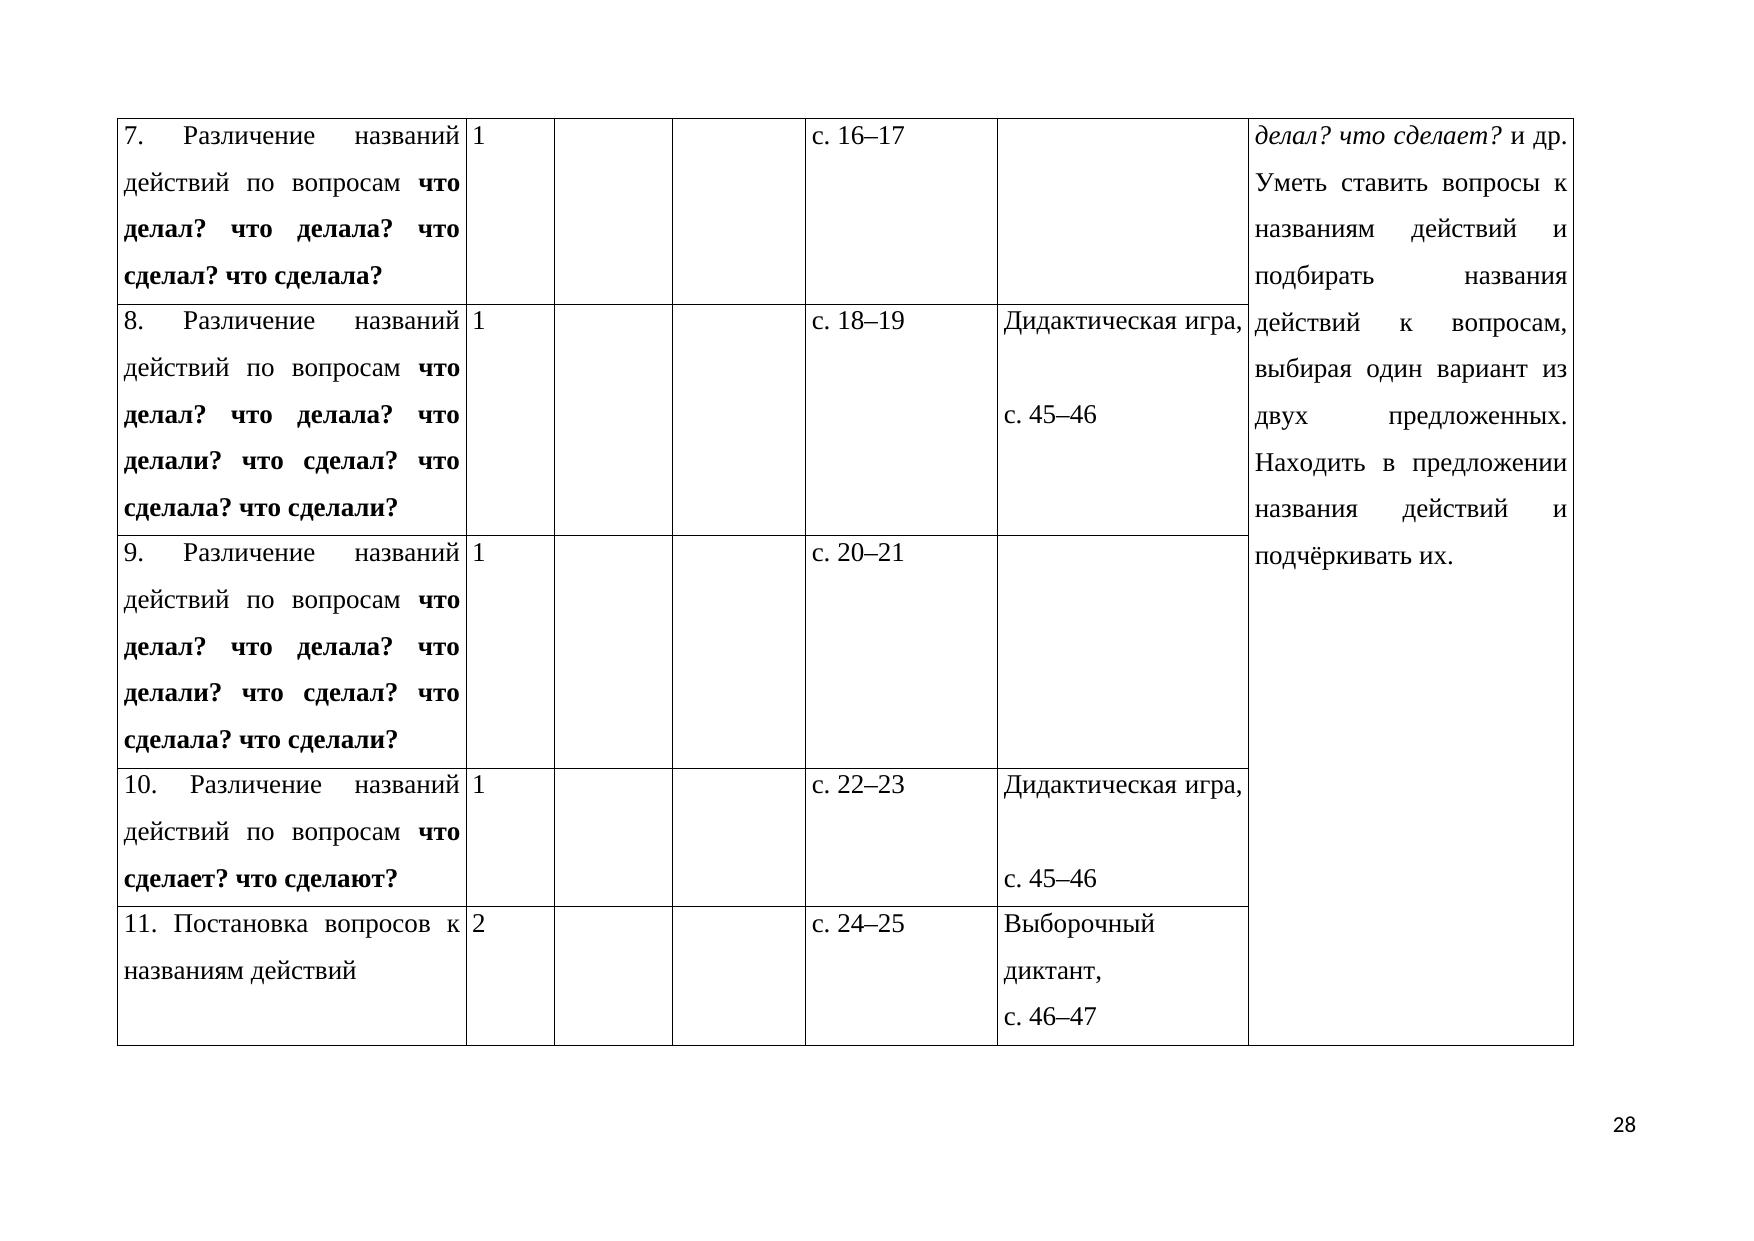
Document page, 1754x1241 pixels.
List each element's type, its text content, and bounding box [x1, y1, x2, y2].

table_cell с. 18–19 [806, 305, 997, 535]
table_cell Дидактическая игра, с. 45–46 [998, 769, 1248, 906]
table_cell [673, 119, 805, 303]
table_cell 7. Различение названий действий по вопросам что делал? что делала? что сделал? что сделала? [118, 119, 466, 303]
table_cell [555, 536, 672, 767]
table_cell с. 22–23 [806, 769, 997, 906]
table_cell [1249, 119, 1573, 1045]
table_cell [555, 119, 672, 303]
table_cell [673, 769, 805, 906]
table_cell 8. Различение названий действий по вопросам что делал? что делала? что делали? что сделал? что сделала? что сделали? [118, 305, 466, 535]
table_cell 1 [467, 536, 554, 767]
table_cell 10. Различение названий действий по вопросам что сделает? что сделают? [118, 769, 466, 906]
table_cell 1 [467, 769, 554, 906]
table_cell [555, 769, 672, 906]
table_cell Выборочный диктант, с. 46–47 [998, 907, 1248, 1045]
table_cell 1 [467, 305, 554, 535]
table_cell [673, 305, 805, 535]
table_cell [998, 536, 1248, 767]
table_cell 11. Постановка вопросов к названиям действий [118, 907, 466, 1045]
table_cell с. 20–21 [806, 536, 997, 767]
table_cell [555, 305, 672, 535]
table_cell 1 [467, 119, 554, 303]
table_cell [673, 536, 805, 767]
table_cell с. 16–17 [806, 119, 997, 303]
table_cell с. 24–25 [806, 907, 997, 1045]
table_cell [998, 119, 1248, 303]
table_cell [555, 907, 672, 1045]
table_cell 9. Различение названий действий по вопросам что делал? что делала? что делали? что сделал? что сделала? что сделали? [118, 536, 466, 767]
table_cell [673, 907, 805, 1045]
table_cell 2 [467, 907, 554, 1045]
table_cell Дидактическая игра, с. 45–46 [998, 305, 1248, 535]
